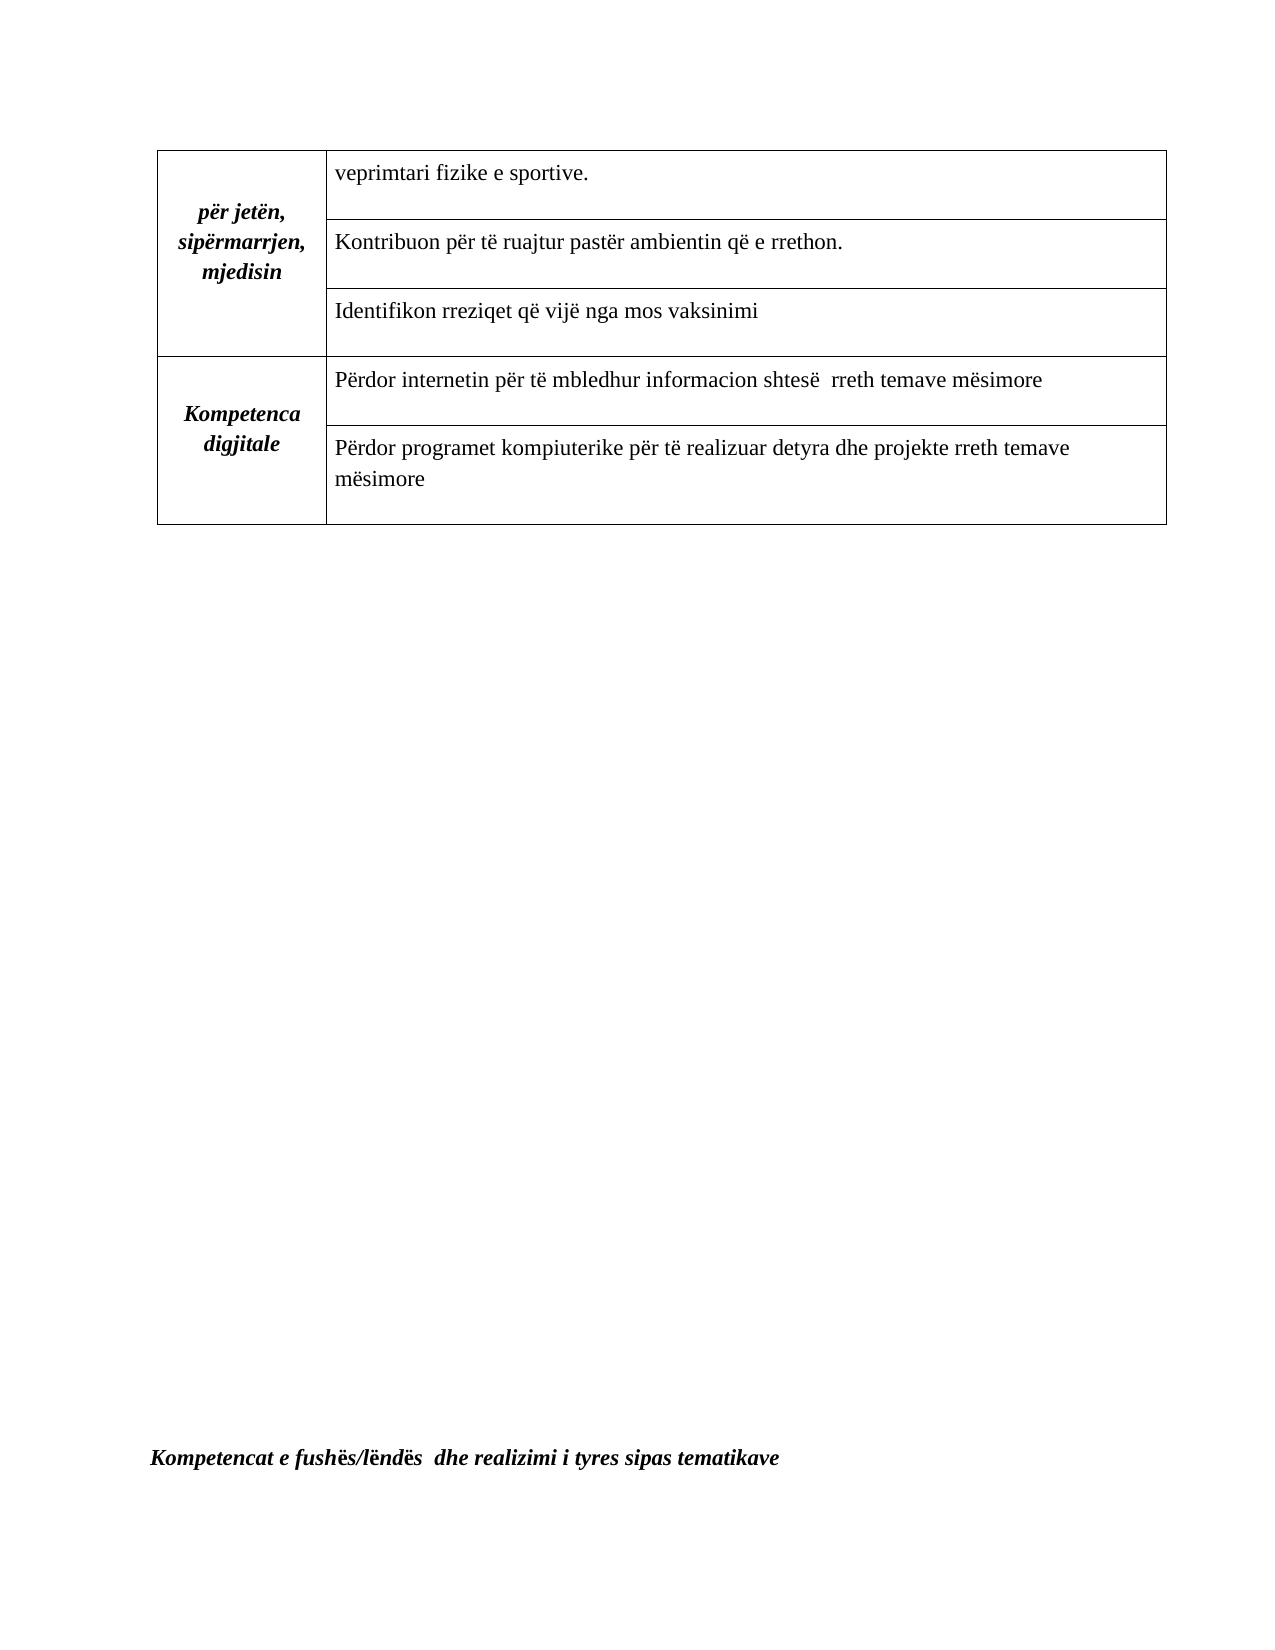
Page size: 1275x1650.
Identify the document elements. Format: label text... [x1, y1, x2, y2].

table_cell Përdor internetin për të mbledhur informacion shtesë rreth temave mësimore [327, 357, 1166, 425]
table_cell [158, 151, 326, 356]
table_cell Kontribuon për të ruajtur pastër ambientin që e rrethon. [327, 220, 1166, 287]
table_cell Përdor programet kompiuterike për të realizuar detyra dhe projekte rreth temave mësimore [327, 426, 1166, 524]
text Kompetencat e fushës/lëndës dhe realizimi i tyres sipas tematikave [150, 1444, 1125, 1470]
table_cell Identifikon rreziqet që vijë nga mos vaksinimi [327, 289, 1166, 356]
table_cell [327, 151, 1166, 219]
table_cell Kompetenca digjitale [158, 357, 326, 524]
